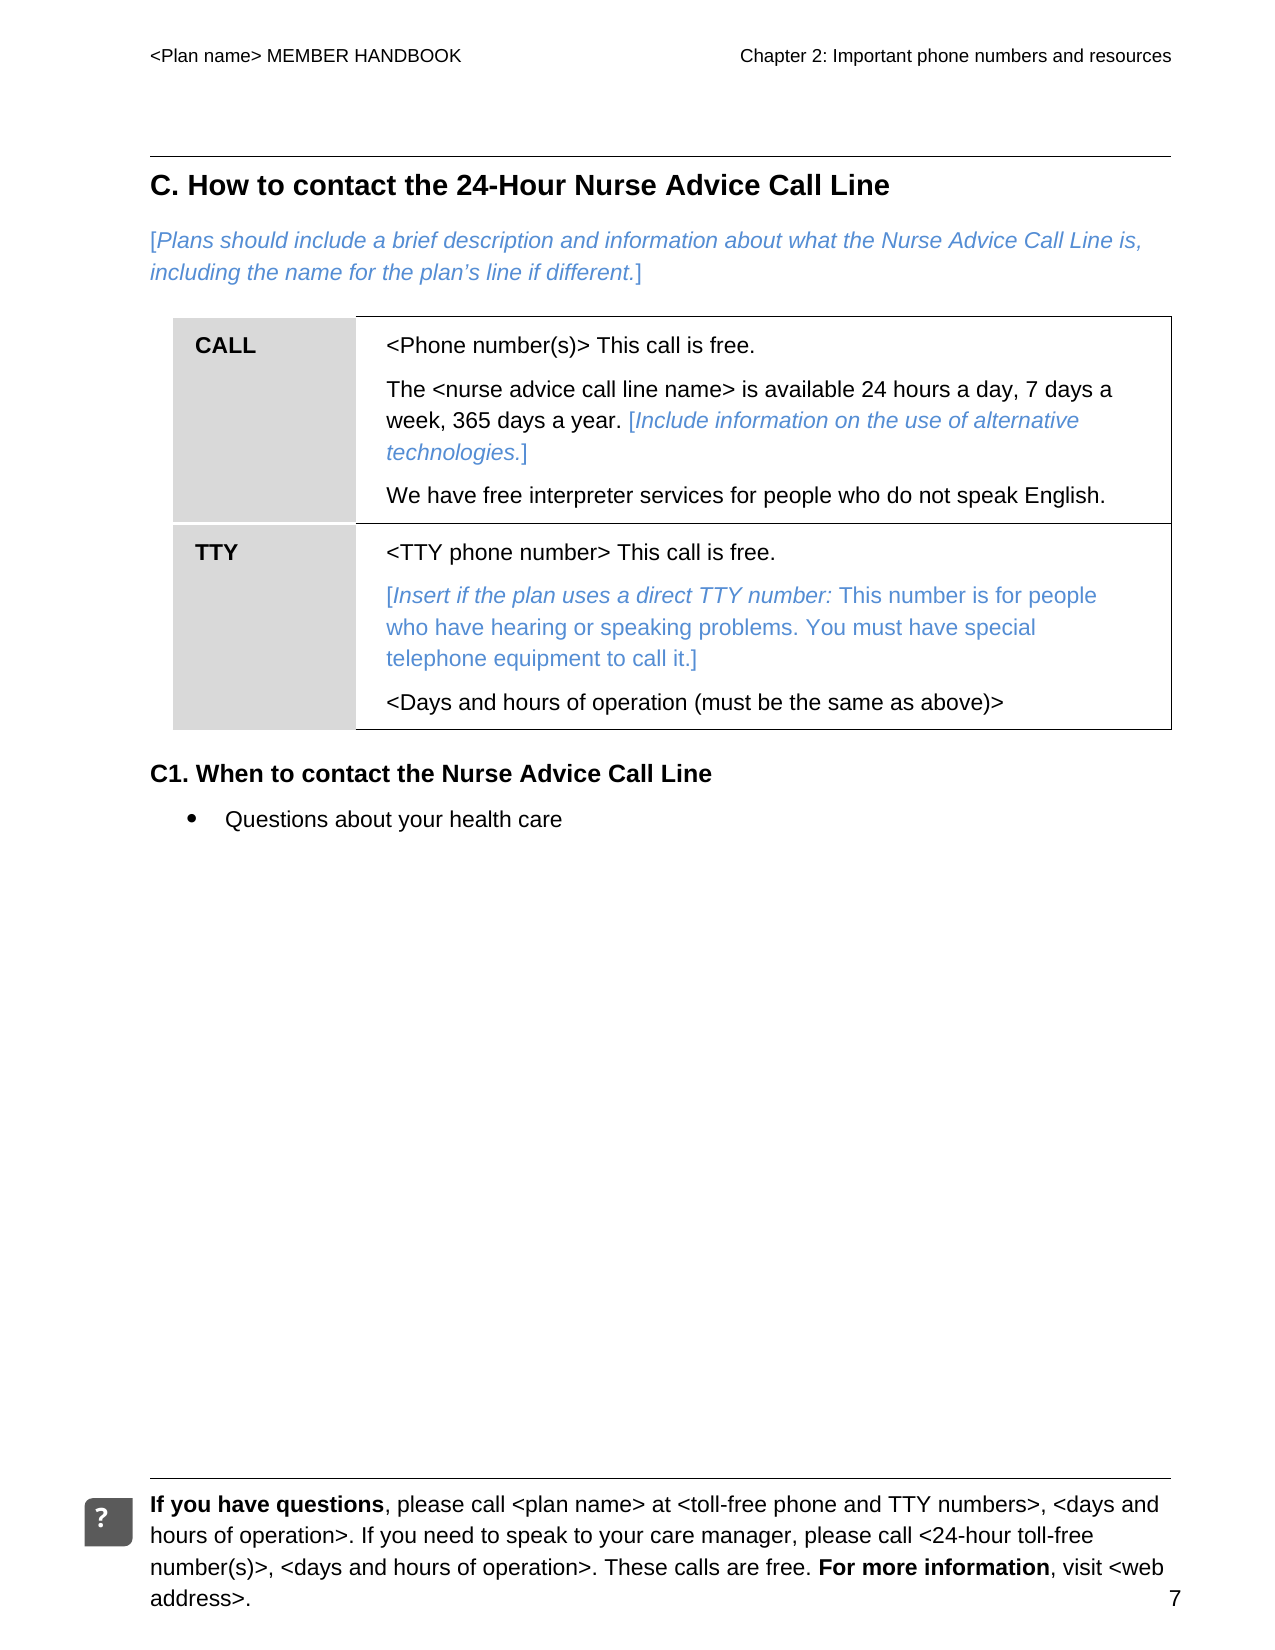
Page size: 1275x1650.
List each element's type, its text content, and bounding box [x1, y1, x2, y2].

table_cell <Phone number(s)> This call is free. The <nurse advice call line name> is available 24 hours a day, 7 days a week, 365 days a year. [Include information on the use of alternative technologies.] We have free interpreter services for people who do not speak English. [356, 317, 1171, 522]
list Questions about your health care [187, 802, 1096, 833]
subtitle How to contact the 24-Hour Nurse Advice Call Line [150, 157, 1171, 203]
table_cell <TTY phone number> This call is free. [Insert if the plan uses a direct TTY number: This number is for people who have hearing or speaking problems. You must have special telephone equipment to call it.] <Days and hours of operation (must be the same as above)> [356, 524, 1171, 729]
text [Plans should include a brief description and information about what the Nurse Advice Call Line is, including the name for the plan’s line if different.] [150, 224, 1171, 286]
table_cell CALL [173, 318, 356, 522]
subtitle C1. When to contact the Nurse Advice Call Line [150, 756, 1096, 789]
table_header [356, 307, 1172, 316]
table_cell TTY [173, 525, 356, 729]
